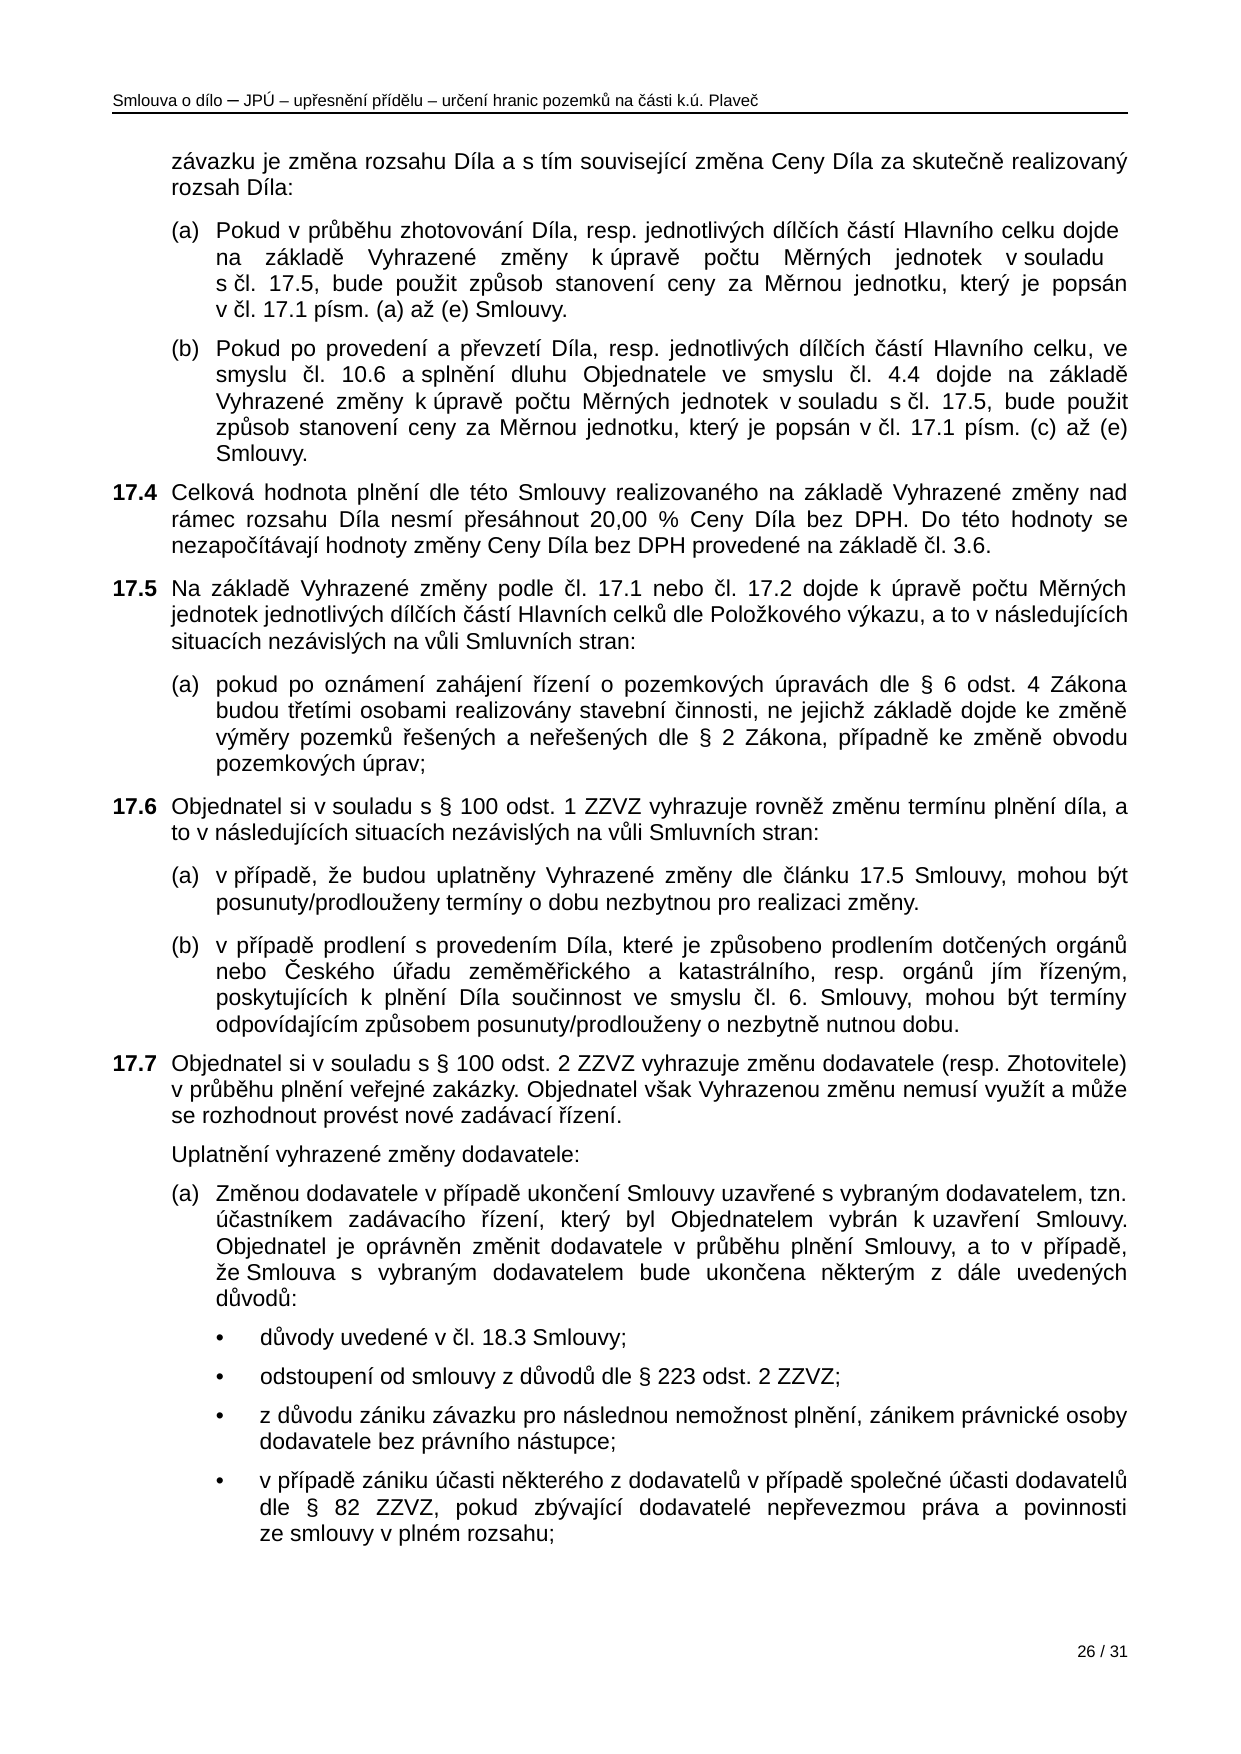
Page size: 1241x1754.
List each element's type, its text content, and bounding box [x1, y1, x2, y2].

text • z důvodu zániku závazku pro následnou nemožnost plnění, zánikem právnické osoby dodavatele bez právního nástupce; [216, 1402, 1128, 1454]
text • odstoupení od smlouvy z důvodů dle § 223 odst. 2 ZZVZ; [216, 1363, 1128, 1389]
list pokud po oznámení zahájení řízení o pozemkových úpravách dle § 6 odst. 4 Zákona budou třetími osobami realizovány stavební činnosti, ne jejichž základě dojde ke změně výměry pozemků řešených a neřešených dle § 2 Zákona, případně ke změně obvodu pozemkových úprav; [171, 671, 1128, 776]
text Objednatel si v souladu s § 100 odst. 2 ZZVZ vyhrazuje změnu dodavatele (resp. Zhotovitele) v průběhu plnění veřejné zakázky. Objednatel však Vyhrazenou změnu nemusí využít a může se rozhodnout provést nové zadávací řízení. [112, 1049, 1128, 1128]
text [112, 148, 1128, 200]
list Pokud v průběhu zhotovování Díla, resp. jednotlivých dílčích částí Hlavního celku dojde na základě Vyhrazené změny k úpravě počtu Měrných jednotek v souladu s čl. 17.5, bude použit způsob stanovení ceny za Měrnou jednotku, který je popsán v čl. 17.1 písm. (a) až (e) Smlouvy. [171, 217, 1128, 322]
list v případě prodlení s provedením Díla, které je způsobeno prodlením dotčených orgánů nebo Českého úřadu zeměměřického a katastrálního, resp. orgánů jím řízeným, poskytujících k plnění Díla součinnost ve smyslu čl. 6. Smlouvy, mohou být termíny odpovídajícím způsobem posunuty/prodlouženy o nezbytně nutnou dobu. [171, 932, 1128, 1037]
text • důvody uvedené v čl. 18.3 Smlouvy; [216, 1324, 1128, 1351]
list Pokud po provedení a převzetí Díla, resp. jednotlivých dílčích částí Hlavního celku, ve smyslu čl. 10.6 a splnění dluhu Objednatele ve smyslu čl. 4.4 dojde na základě Vyhrazené změny k úpravě počtu Měrných jednotek v souladu s čl. 17.5, bude použit způsob stanovení ceny za Měrnou jednotku, který je popsán v čl. 17.1 písm. (c) až (e) Smlouvy. [171, 335, 1128, 467]
text Objednatel si v souladu s § 100 odst. 1 ZZVZ vyhrazuje rovněž změnu termínu plnění díla, a to v následujících situacích nezávislých na vůli Smluvních stran: [112, 793, 1128, 846]
text • v případě zániku účasti některého z dodavatelů v případě společné účasti dodavatelů dle § 82 ZZVZ, pokud zbývající dodavatelé nepřevezmou práva a povinnosti ze smlouvy v plném rozsahu; [216, 1467, 1128, 1546]
text Celková hodnota plnění dle této Smlouvy realizovaného na základě Vyhrazené změny nad rámec rozsahu Díla nesmí přesáhnout 20,00 % Ceny Díla bez DPH. Do této hodnoty se nezapočítávají hodnoty změny Ceny Díla bez DPH provedené na základě čl. 3.6. [112, 479, 1128, 558]
text Na základě Vyhrazené změny podle čl. 17.1 nebo čl. 17.2 dojde k úpravě počtu Měrných jednotek jednotlivých dílčích částí Hlavních celků dle Položkového výkazu, a to v následujících situacích nezávislých na vůli Smluvních stran: [112, 575, 1128, 654]
list v případě, že budou uplatněny Vyhrazené změny dle článku 17.5 Smlouvy, mohou být posunuty/prodlouženy termíny o dobu nezbytnou pro realizaci změny. [171, 862, 1128, 915]
list Uplatnění vyhrazené změny dodavatele: [112, 1141, 1128, 1167]
list Změnou dodavatele v případě ukončení Smlouvy uzavřené s vybraným dodavatelem, tzn. účastníkem zadávacího řízení, který byl Objednatelem vybrán k uzavření Smlouvy. Objednatel je oprávněn změnit dodavatele v průběhu plnění Smlouvy, a to v případě, že Smlouva s vybraným dodavatelem bude ukončena některým z dále uvedených důvodů: [171, 1180, 1128, 1312]
